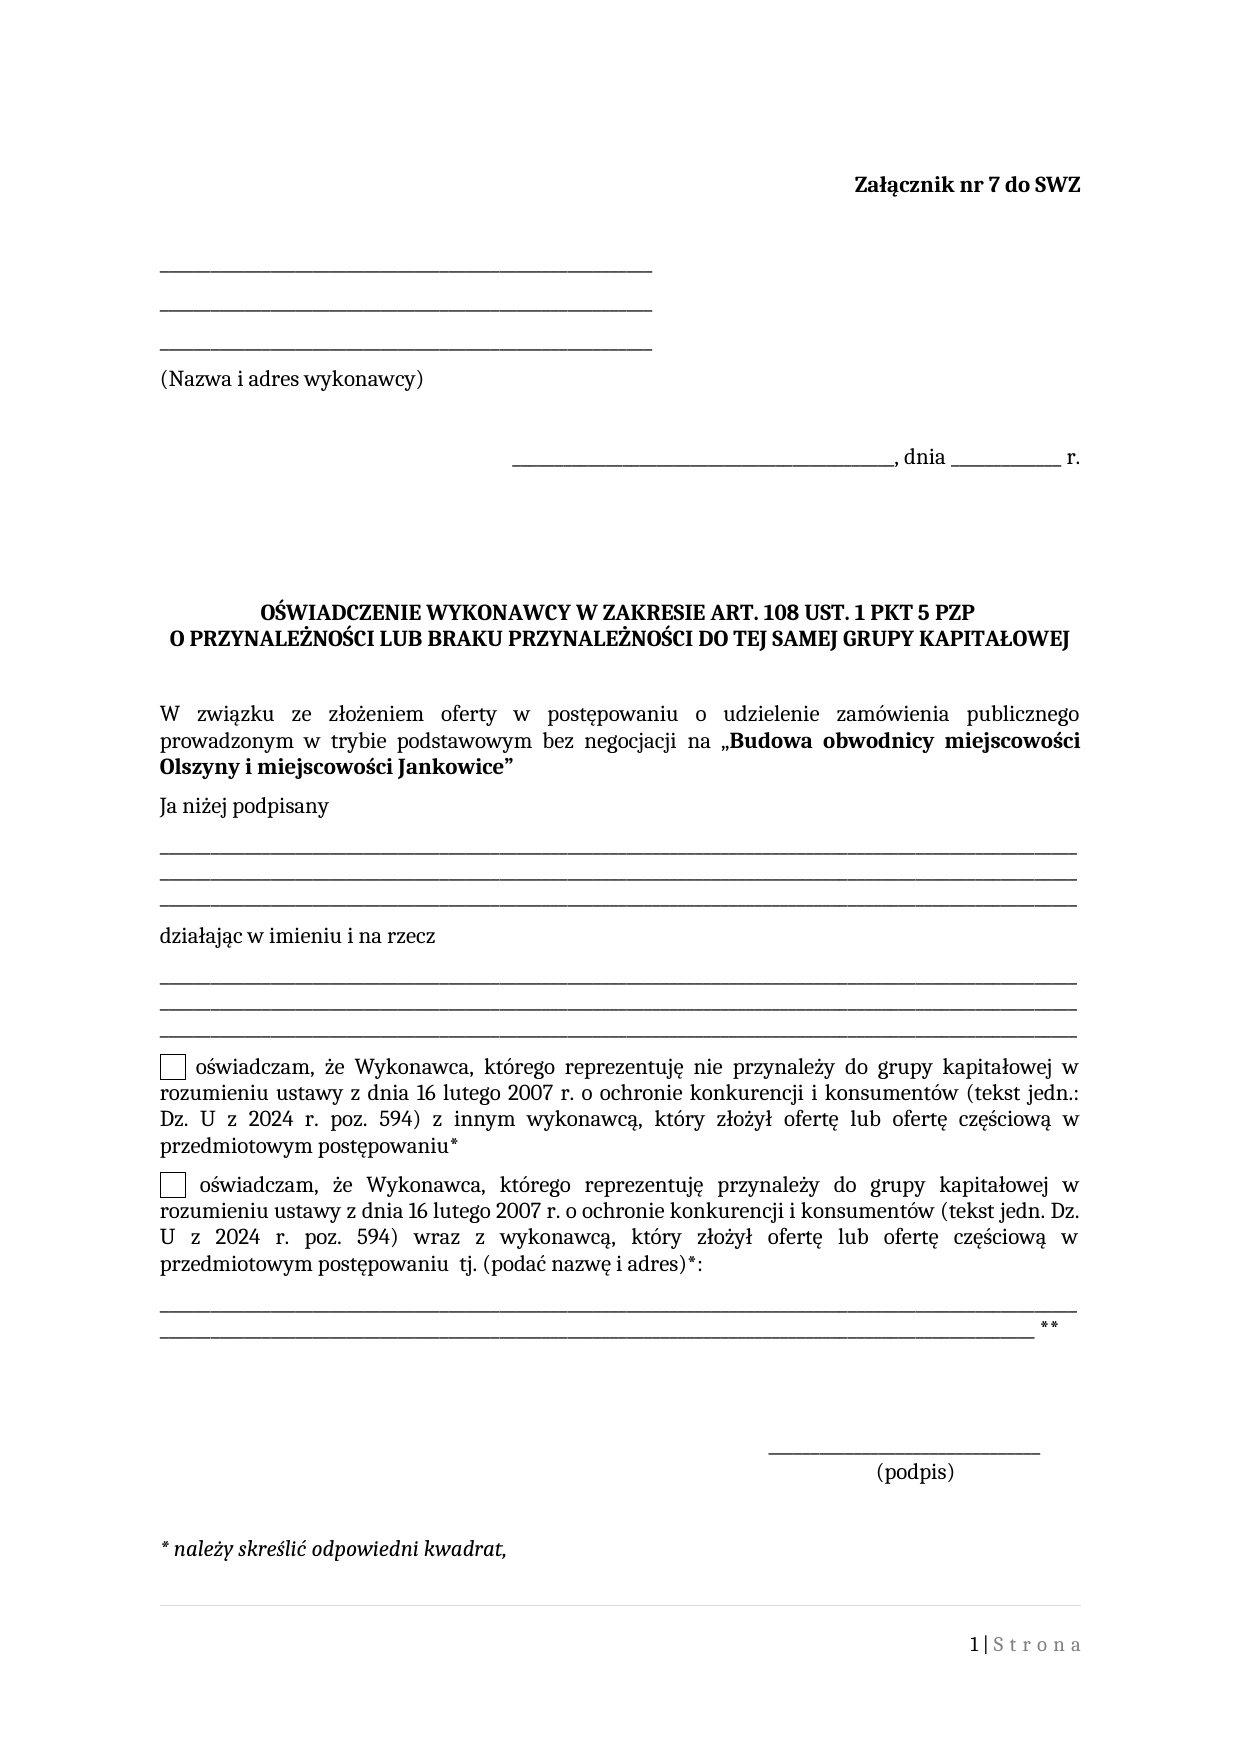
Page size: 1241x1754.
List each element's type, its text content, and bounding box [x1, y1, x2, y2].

text oświadczam, że Wykonawca, którego reprezentuję nie przynależy do grupy kapitałowej w rozumieniu ustawy z dnia 16 lutego 2007 r. o ochronie konkurencji i konsumentów (tekst jedn.: Dz. U z 2024 r. poz. 594) z innym wykonawcą, który złożył ofertę lub ofertę częściową w przedmiotowym postępowaniu* [159, 1053, 1081, 1159]
text ________________________________ (podpis) [750, 1432, 1081, 1485]
text ___________________________________________________________________________________________________________________________________________________________________________________________________________________ ** [159, 1289, 1081, 1342]
text działając w imieniu i na rzecz [159, 923, 1081, 949]
text (Nazwa i adres wykonawcy) [159, 366, 1081, 393]
text __________________________________________________________ [159, 288, 1081, 315]
text ____________________________________________________________________________________________________________________________________________________________________________________________________________________________________________________________________________________________________________________________________ [159, 962, 1081, 1041]
text oświadczam, że Wykonawca, którego reprezentuję przynależy do grupy kapitałowej w rozumieniu ustawy z dnia 16 lutego 2007 r. o ochronie konkurencji i konsumentów (tekst jedn. Dz. U z 2024 r. poz. 594) wraz z wykonawcą, który złożył ofertę lub ofertę częściową w przedmiotowym postępowaniu tj. (podać nazwę i adres)*: [159, 1171, 1081, 1277]
text Załącznik nr 7 do SWZ [159, 172, 1081, 198]
text OŚWIADCZENIE WYKONAWCY W ZAKRESIE ART. 108 UST. 1 PKT 5 PZP O PRZYNALEŻNOŚCI LUB BRAKU PRZYNALEŻNOŚCI DO TEJ SAMEJ GRUPY KAPITAŁOWEJ [159, 599, 1081, 652]
text W związku ze złożeniem oferty w postępowaniu o udzielenie zamówienia publicznego prowadzonym w trybie podstawowym bez negocjacji na „Budowa obwodnicy miejscowości Olszyny i miejscowości Jankowice” [159, 701, 1081, 780]
text __________________________________________________________ [159, 250, 1081, 276]
text * należy skreślić odpowiedni kwadrat, [159, 1536, 1081, 1563]
text ____________________________________________________________________________________________________________________________________________________________________________________________________________________________________________________________________________________________________________________________________ [159, 831, 1081, 911]
text Ja niżej podpisany [159, 793, 1081, 819]
text __________________________________________________________ [159, 327, 1081, 354]
text _____________________________________________, dnia _____________ r. [159, 444, 1081, 470]
